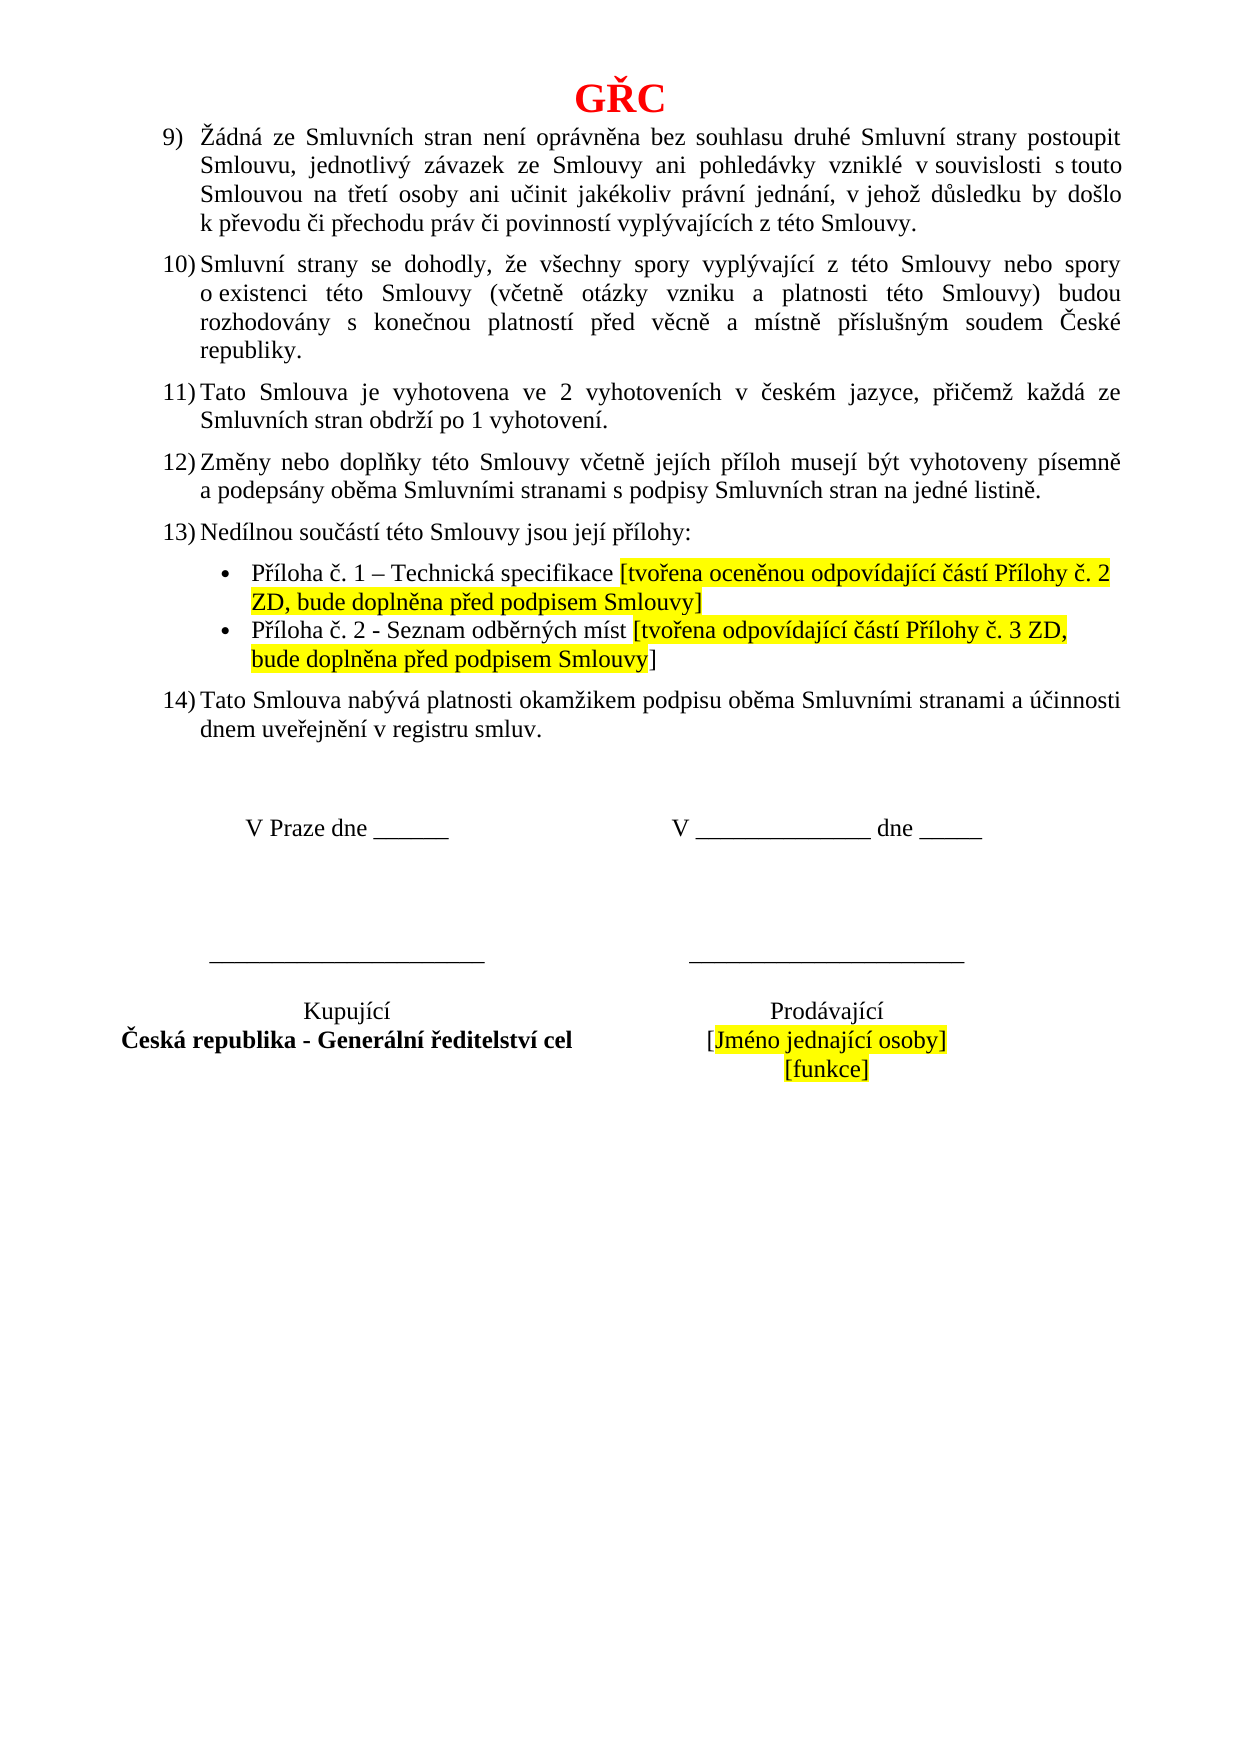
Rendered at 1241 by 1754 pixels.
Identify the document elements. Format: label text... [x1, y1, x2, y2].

subtitle Nedílnou součástí této Smlouvy jsou její přílohy: [162, 517, 1122, 545]
list Příloha č. 2 - Seznam odběrných míst [tvořena odpovídající částí Přílohy č. 3 ZD, bude doplněna před podpisem Smlouvy] [222, 615, 633, 673]
table_cell Kupující Česká republika - Generální ředitelství cel [107, 996, 587, 1082]
subtitle Smluvní strany se dohodly, že všechny spory vyplývající z této Smlouvy nebo spory o existenci této Smlouvy (včetně otázky vzniku a platnosti této Smlouvy) budou rozhodovány s konečnou platností před věcně a místně příslušným soudem České republiky. [162, 249, 1122, 364]
subtitle Žádná ze Smluvních stran není oprávněna bez souhlasu druhé Smluvní strany postoupit Smlouvu, jednotlivý závazek ze Smlouvy ani pohledávky vzniklé v souvislosti s touto Smlouvou na třetí osoby ani učinit jakékoliv právní jednání, v jehož důsledku by došlo k převodu či přechodu práv či povinností vyplývajících z této Smlouvy. [162, 122, 1122, 237]
table_header V ______________ dne _____ [587, 813, 1066, 937]
list Příloha č. 1 – Technická specifikace [tvořena oceněnou odpovídající částí Přílohy č. 2 ZD, bude doplněna před podpisem Smlouvy] [702, 558, 1122, 615]
list Příloha č. 1 – Technická specifikace [tvořena oceněnou odpovídající částí Přílohy č. 2 ZD, bude doplněna před podpisem Smlouvy] [222, 558, 620, 615]
table_cell ______________________ [587, 937, 1066, 996]
table_header V Praze dne ______ [107, 813, 587, 937]
subtitle Tato Smlouva je vyhotovena ve 2 vyhotoveních v českém jazyce, přičemž každá ze Smluvních stran obdrží po 1 vyhotovení. [162, 377, 1122, 434]
list Příloha č. 2 - Seznam odběrných míst [tvořena odpovídající částí Přílohy č. 3 ZD, bude doplněna před podpisem Smlouvy] [648, 615, 1122, 673]
subtitle Tato Smlouva nabývá platnosti okamžikem podpisu oběma Smluvními stranami a účinnosti dnem uveřejnění v registru smluv. [162, 685, 1122, 743]
subtitle Změny nebo doplňky této Smlouvy včetně jejích příloh musejí být vyhotoveny písemně a podepsány oběma Smluvními stranami s podpisy Smluvních stran na jedné listině. [162, 447, 1122, 504]
table_cell Prodávající [Jméno jednající osoby] [funkce] [587, 996, 1066, 1082]
table_cell ______________________ [107, 937, 587, 996]
